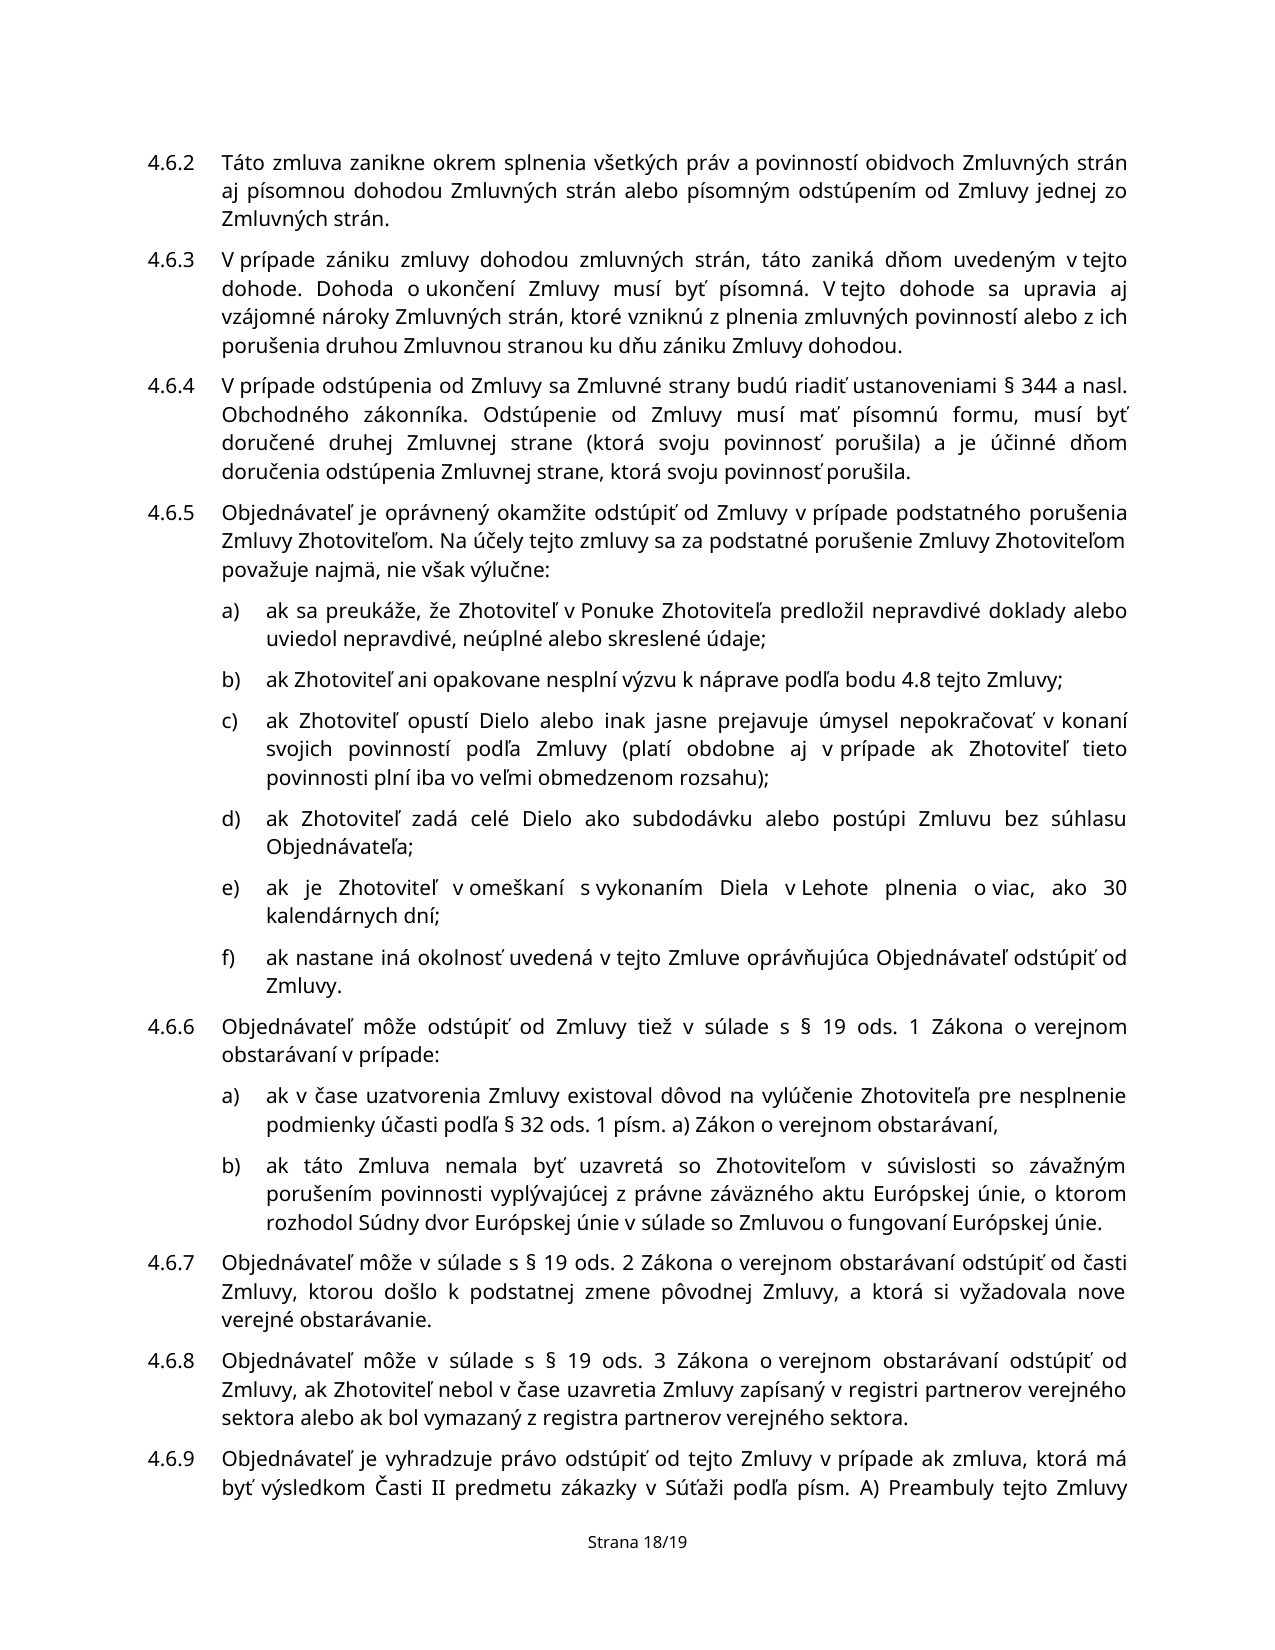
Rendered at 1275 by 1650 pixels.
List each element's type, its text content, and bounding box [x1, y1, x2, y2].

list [148, 1444, 1127, 1501]
list ak je Zhotoviteľ v omeškaní s vykonaním Diela v Lehote plnenia o viac, ako 30 kalendárnych dní; [221, 873, 1127, 930]
list V prípade zániku zmluvy dohodou zmluvných strán, táto zaniká dňom uvedeným v tejto dohode. Dohoda o ukončení Zmluvy musí byť písomná. V tejto dohode sa upravia aj vzájomné nároky Zmluvných strán, ktoré vzniknú z plnenia zmluvných povinností alebo z ich porušenia druhou Zmluvnou stranou ku dňu zániku Zmluvy dohodou. [148, 245, 1127, 359]
list Objednávateľ môže v súlade s § 19 ods. 3 Zákona o verejnom obstarávaní odstúpiť od Zmluvy, ak Zhotoviteľ nebol v čase uzavretia Zmluvy zapísaný v registri partnerov verejného sektora alebo ak bol vymazaný z registra partnerov verejného sektora. [148, 1346, 1127, 1432]
list Objednávateľ môže odstúpiť od Zmluvy tiež v súlade s § 19 ods. 1 Zákona o verejnom obstarávaní v prípade: [148, 1012, 1127, 1069]
list Táto zmluva zanikne okrem splnenia všetkých práv a povinností obidvoch Zmluvných strán aj písomnou dohodou Zmluvných strán alebo písomným odstúpením od Zmluvy jednej zo Zmluvných strán. [148, 148, 1127, 233]
list ak Zhotoviteľ opustí Dielo alebo inak jasne prejavuje úmysel nepokračovať v konaní svojich povinností podľa Zmluvy (platí obdobne aj v prípade ak Zhotoviteľ tieto povinnosti plní iba vo veľmi obmedzenom rozsahu); [221, 706, 1127, 791]
list ak Zhotoviteľ zadá celé Dielo ako subdodávku alebo postúpi Zmluvu bez súhlasu Objednávateľa; [221, 804, 1127, 861]
list ak v čase uzatvorenia Zmluvy existoval dôvod na vylúčenie Zhotoviteľa pre nesplnenie podmienky účasti podľa § 32 ods. 1 písm. a) Zákon o verejnom obstarávaní, [221, 1081, 1127, 1138]
list V prípade odstúpenia od Zmluvy sa Zmluvné strany budú riadiť ustanoveniami § 344 a nasl. Obchodného zákonníka. Odstúpenie od Zmluvy musí mať písomnú formu, musí byť doručené druhej Zmluvnej strane (ktorá svoju povinnosť porušila) a je účinné dňom doručenia odstúpenia Zmluvnej strane, ktorá svoju povinnosť porušila. [148, 372, 1127, 485]
list ak nastane iná okolnosť uvedená v tejto Zmluve oprávňujúca Objednávateľ odstúpiť od Zmluvy. [221, 943, 1127, 999]
list ak sa preukáže, že Zhotoviteľ v Ponuke Zhotoviteľa predložil nepravdivé doklady alebo uviedol nepravdivé, neúplné alebo skreslené údaje; [221, 596, 1127, 653]
list Objednávateľ môže v súlade s § 19 ods. 2 Zákona o verejnom obstarávaní odstúpiť od časti Zmluvy, ktorou došlo k podstatnej zmene pôvodnej Zmluvy, a ktorá si vyžadovala nove verejné obstarávanie. [148, 1248, 1127, 1334]
list ak Zhotoviteľ ani opakovane nesplní výzvu k náprave podľa bodu 4.9 tejto Zmluvy; [221, 665, 1127, 693]
list ak táto Zmluva nemala byť uzavretá so Zhotoviteľom v súvislosti so závažným porušením povinnosti vyplývajúcej z právne záväzného aktu Európskej únie, o ktorom rozhodol Súdny dvor Európskej únie v súlade so Zmluvou o fungovaní Európskej únie. [221, 1151, 1127, 1236]
list Objednávateľ je oprávnený okamžite odstúpiť od Zmluvy v prípade podstatného porušenia Zmluvy Zhotoviteľom. Na účely tejto zmluvy sa za podstatné porušenie Zmluvy Zhotoviteľom považuje najmä, nie však výlučne: [148, 498, 1127, 583]
